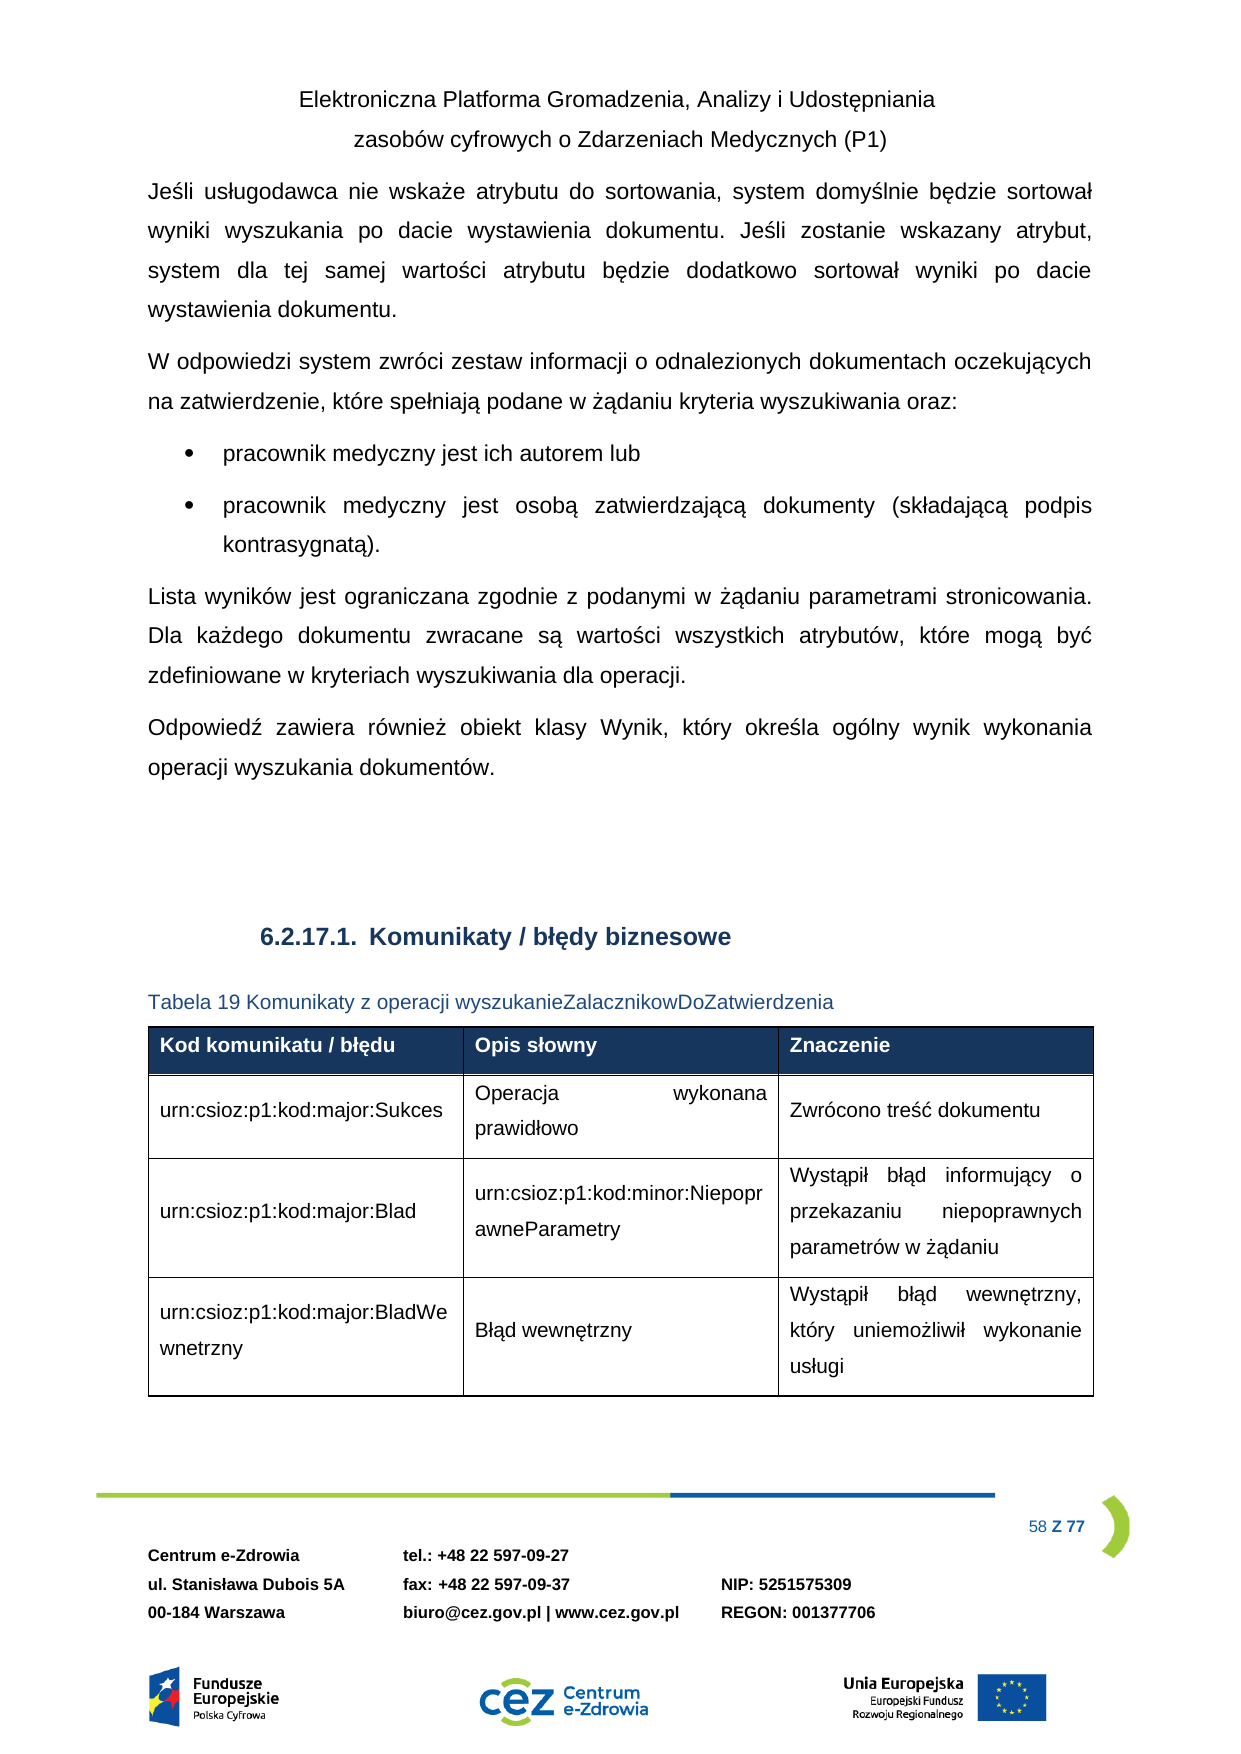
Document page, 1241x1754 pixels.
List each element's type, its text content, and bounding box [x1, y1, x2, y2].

table_cell urn:csioz:p1:kod:major:BladWewnetrzny [149, 1278, 463, 1395]
subtitle Komunikaty / błędy biznesowe [260, 922, 1093, 951]
table_header Znaczenie [779, 1028, 1093, 1074]
text W odpowiedzi system zwróci zestaw informacji o odnalezionych dokumentach oczekujących na zatwierdzenie, które spełniają podane w żądaniu kryteria wyszukiwania oraz: [148, 348, 1093, 414]
table_cell urn:csioz:p1:kod:major:Sukces [149, 1076, 463, 1157]
table_cell Wystąpił błąd informujący o przekazaniu niepoprawnych parametrów w żądaniu [779, 1159, 1093, 1276]
list pracownik medyczny jest osobą zatwierdzającą dokumenty (składającą podpis kontrasygnatą). [185, 492, 1093, 557]
text Odpowiedź zawiera również obiekt klasy Wynik, który określa ogólny wynik wykonania operacji wyszukania dokumentów. [148, 714, 1093, 780]
picture [835, 1672, 1055, 1722]
table_cell urn:csioz:p1:kod:minor:NiepoprawneParametry [464, 1159, 778, 1276]
picture [142, 1663, 285, 1729]
table_cell Zwrócono treść dokumentu [779, 1076, 1093, 1157]
table_header Kod komunikatu / błędu [149, 1028, 463, 1074]
table_cell Operacja wykonana prawidłowo [464, 1076, 778, 1157]
picture [477, 1678, 649, 1726]
text Tabela 19 Komunikaty z operacji wyszukanieZalacznikowDoZatwierdzenia [148, 990, 1093, 1014]
table_cell Błąd wewnętrzny [464, 1278, 778, 1395]
text Jeśli usługodawca nie wskaże atrybutu do sortowania, system domyślnie będzie sortował wyniki wyszukania po dacie wystawienia dokumentu. Jeśli zostanie wskazany atrybut, system dla tej samej wartości atrybutu będzie dodatkowo sortował wyniki po dacie wystawienia dokumentu. [148, 178, 1093, 322]
text Lista wyników jest ograniczana zgodnie z podanymi w żądaniu parametrami stronicowania. Dla każdego dokumentu zwracane są wartości wszystkich atrybutów, które mogą być zdefiniowane w kryteriach wyszukiwania dla operacji. [148, 583, 1093, 688]
table_header Opis słowny [464, 1028, 778, 1074]
table_cell Wystąpił błąd wewnętrzny, który uniemożliwił wykonanie usługi [779, 1278, 1093, 1395]
table_cell urn:csioz:p1:kod:major:Blad [149, 1159, 463, 1276]
list pracownik medyczny jest ich autorem lub [185, 439, 1093, 466]
picture [1101, 1495, 1130, 1558]
